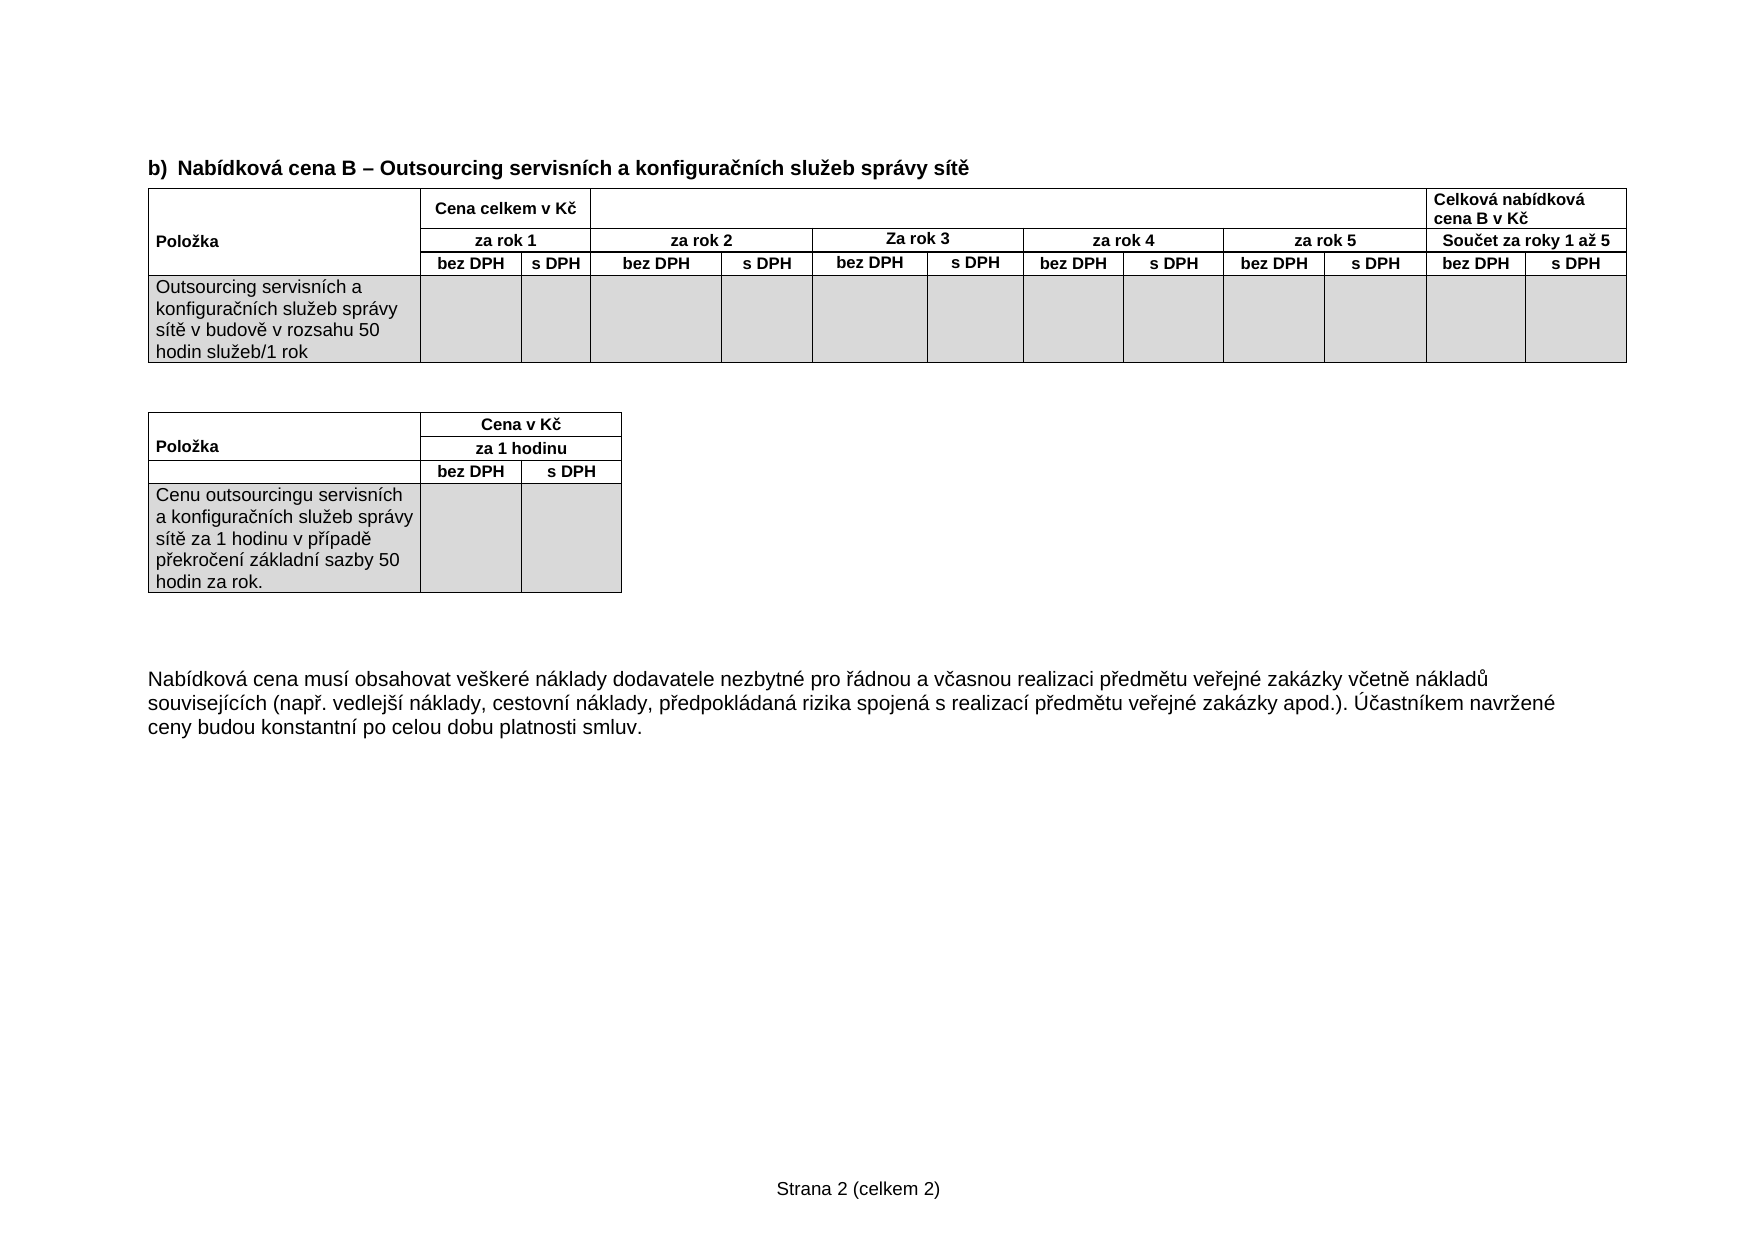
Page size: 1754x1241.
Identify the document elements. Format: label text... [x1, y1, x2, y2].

table_cell [1024, 276, 1123, 362]
table_cell [421, 276, 521, 362]
table_header Položka [149, 189, 420, 275]
table_cell [421, 484, 521, 592]
table_cell [1427, 276, 1525, 362]
table_cell s DPH [1325, 253, 1426, 275]
table_cell s DPH [1526, 253, 1626, 275]
table_cell za 1 hodinu [421, 437, 621, 459]
table_header Cena v Kč [421, 413, 621, 436]
list Nabídková cena B – Outsourcing servisních a konfiguračních služeb správy sítě [148, 156, 1606, 180]
table_cell bez DPH [421, 461, 521, 483]
table_cell [1526, 276, 1626, 362]
table_header [591, 189, 1426, 228]
text Nabídková cena musí obsahovat veškeré náklady dodavatele nezbytné pro řádnou a včasnou realizaci předmětu veřejné zakázky včetně nákladů souvisejících (např. vedlejší náklady, cestovní náklady, předpokládaná rizika spojená s realizací předmětu veřejné zakázky apod.). Účastníkem navržené ceny budou konstantní po celou dobu platnosti smluv. [148, 667, 1606, 739]
table_cell bez DPH [591, 253, 721, 275]
table_cell s DPH [928, 253, 1023, 275]
table_cell za rok 5 [1224, 229, 1426, 251]
table_cell [722, 276, 812, 362]
table_cell Za rok 3 [813, 229, 1023, 251]
table_cell bez DPH [1427, 253, 1525, 275]
table_cell s DPH [1124, 253, 1223, 275]
table_cell s DPH [722, 253, 812, 275]
table_cell bez DPH [1024, 253, 1123, 275]
table_cell [928, 276, 1023, 362]
table_cell [522, 484, 621, 592]
table_cell bez DPH [421, 253, 521, 275]
table_cell bez DPH [813, 253, 927, 275]
table_cell za rok 1 [421, 229, 590, 251]
table_header Cena celkem v Kč [421, 189, 590, 228]
table_cell s DPH [522, 253, 590, 275]
table_cell [522, 276, 590, 362]
table_cell Cenu outsourcingu servisních a konfiguračních služeb správy sítě za 1 hodinu v případě překročení základní sazby 50 hodin za rok. [149, 484, 420, 592]
table_cell [813, 276, 927, 362]
table_cell Outsourcing servisních a konfiguračních služeb správy sítě v budově v rozsahu 50 hodin služeb/1 rok [149, 276, 420, 362]
table_cell s DPH [522, 461, 621, 483]
table_cell [591, 276, 721, 362]
table_header Celková nabídková cena B v Kč [1427, 189, 1626, 228]
table_cell [1124, 276, 1223, 362]
table_cell [1224, 276, 1324, 362]
table_cell [1325, 276, 1426, 362]
table_cell [149, 461, 420, 483]
table_header Položka [149, 413, 420, 459]
table_cell za rok 4 [1024, 229, 1223, 251]
table_cell bez DPH [1224, 253, 1324, 275]
table_cell za rok 2 [591, 229, 812, 251]
table_cell Součet za roky 1 až 5 [1427, 229, 1626, 251]
